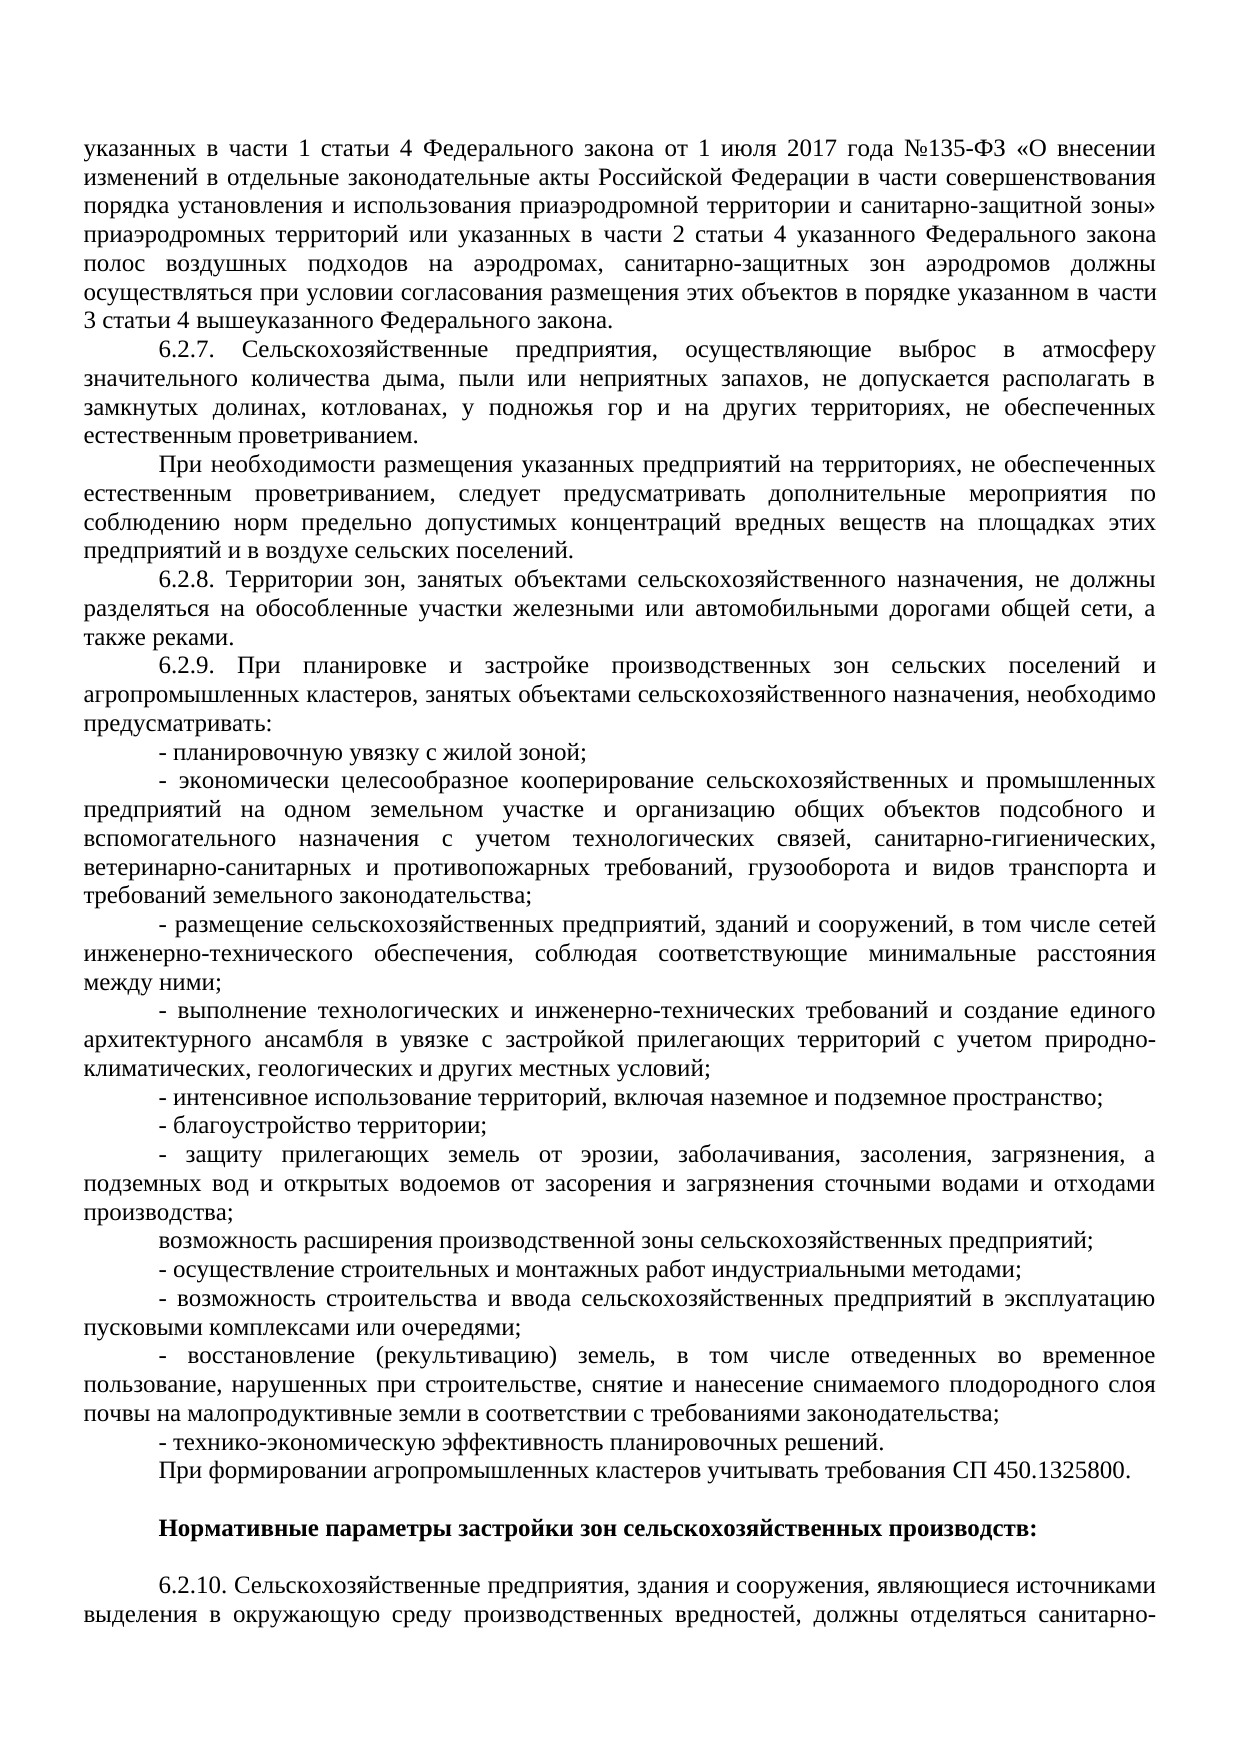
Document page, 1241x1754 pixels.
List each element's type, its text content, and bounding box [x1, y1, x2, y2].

text - возможность строительства и ввода сельскохозяйственных предприятий в эксплуатацию пусковыми комплексами или очередями; [83, 1283, 1157, 1340]
text - интенсивное использование территорий, включая наземное и подземное пространство; [83, 1082, 1157, 1110]
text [83, 133, 1157, 334]
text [83, 1570, 1157, 1628]
text - осуществление строительных и монтажных работ индустриальными методами; [83, 1254, 1157, 1283]
text возможность расширения производственной зоны сельскохозяйственных предприятий; [83, 1225, 1157, 1254]
text - защиту прилегающих земель от эрозии, заболачивания, засоления, загрязнения, а подземных вод и открытых водоемов от засорения и загрязнения сточными водами и отходами производства; [83, 1139, 1157, 1225]
text - технико-экономическую эффективность планировочных решений. [83, 1427, 1157, 1455]
text При необходимости размещения указанных предприятий на территориях, не обеспеченных естественным проветриванием, следует предусматривать дополнительные мероприятия по соблюдению норм предельно допустимых концентраций вредных веществ на площадках этих предприятий и в воздухе сельских поселений. [83, 449, 1157, 564]
text 6.2.7. Сельскохозяйственные предприятия, осуществляющие выброс в атмосферу значительного количества дыма, пыли или неприятных запахов, не допускается располагать в замкнутых долинах, котлованах, у подножья гор и на других территориях, не обеспеченных естественным проветриванием. [83, 334, 1157, 449]
text 6.2.8. Территории зон, занятых объектами сельскохозяйственного назначения, не должны разделяться на обособленные участки железными или автомобильными дорогами общей сети, а также реками. [83, 564, 1157, 650]
text - благоустройство территории; [83, 1110, 1157, 1139]
text - восстановление (рекультивацию) земель, в том числе отведенных во временное пользование, нарушенных при строительстве, снятие и нанесение снимаемого плодородного слоя почвы на малопродуктивные земли в соответствии с требованиями законодательства; [83, 1340, 1157, 1427]
text 6.2.9. При планировке и застройке производственных зон сельских поселений и агропромышленных кластеров, занятых объектами сельскохозяйственного назначения, необходимо предусматривать: [83, 650, 1157, 737]
text При формировании агропромышленных кластеров учитывать требования СП 450.1325800. [83, 1455, 1157, 1484]
text - планировочную увязку с жилой зоной; [83, 737, 1157, 765]
text Нормативные параметры застройки зон сельскохозяйственных производств: [83, 1513, 1157, 1542]
text - экономически целесообразное кооперирование сельскохозяйственных и промышленных предприятий на одном земельном участке и организацию общих объектов подсобного и вспомогательного назначения с учетом технологических связей, санитарно-гигиенических, ветеринарно-санитарных и противопожарных требований, грузооборота и видов транспорта и требований земельного законодательства; [83, 765, 1157, 909]
text - размещение сельскохозяйственных предприятий, зданий и сооружений, в том числе сетей инженерно-технического обеспечения, соблюдая соответствующие минимальные расстояния между ними; [83, 909, 1157, 995]
text - выполнение технологических и инженерно-технических требований и создание единого архитектурного ансамбля в увязке с застройкой прилегающих территорий с учетом природно-климатических, геологических и других местных условий; [83, 995, 1157, 1082]
